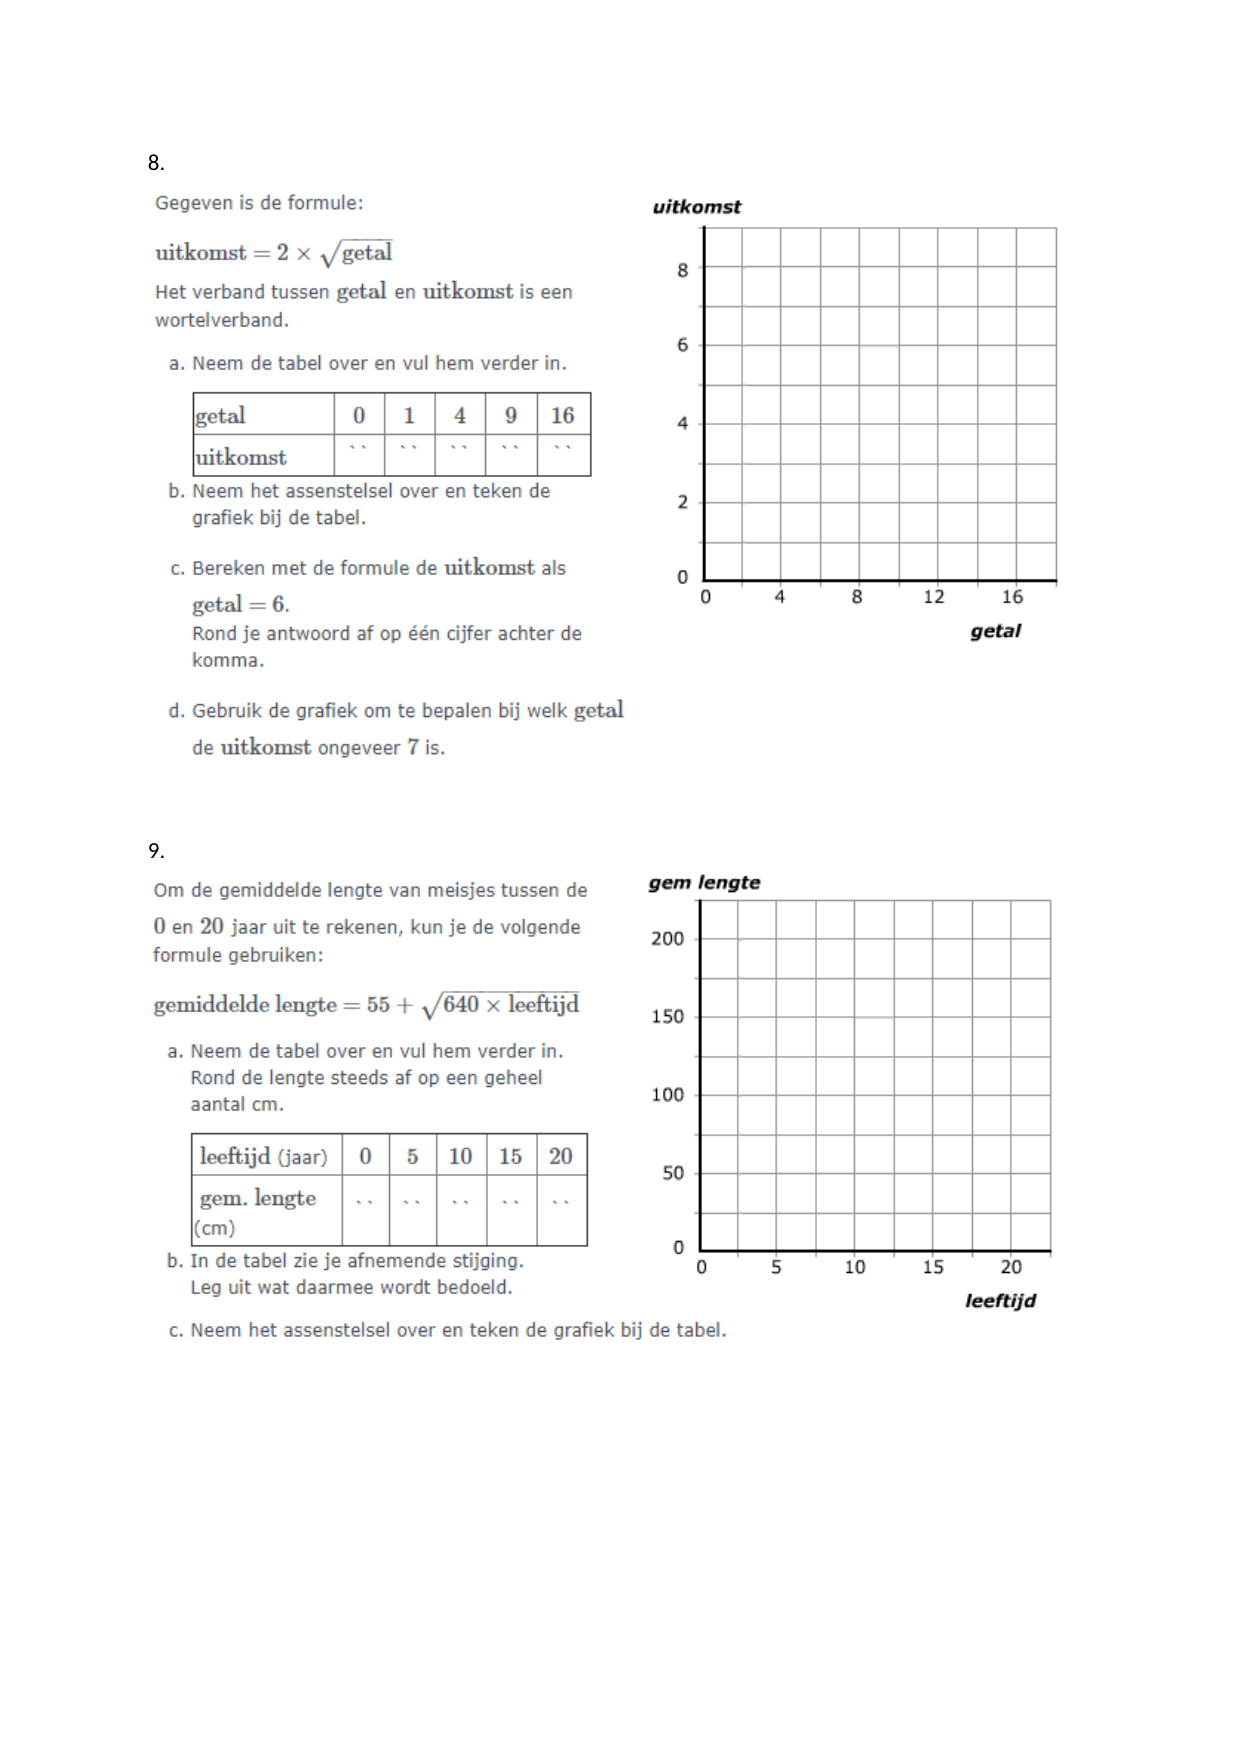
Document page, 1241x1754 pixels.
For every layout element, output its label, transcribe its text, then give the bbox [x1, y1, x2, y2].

text 9. [148, 836, 1093, 866]
picture [147, 866, 1093, 1362]
picture [147, 177, 1093, 771]
text 8. [148, 148, 1093, 177]
